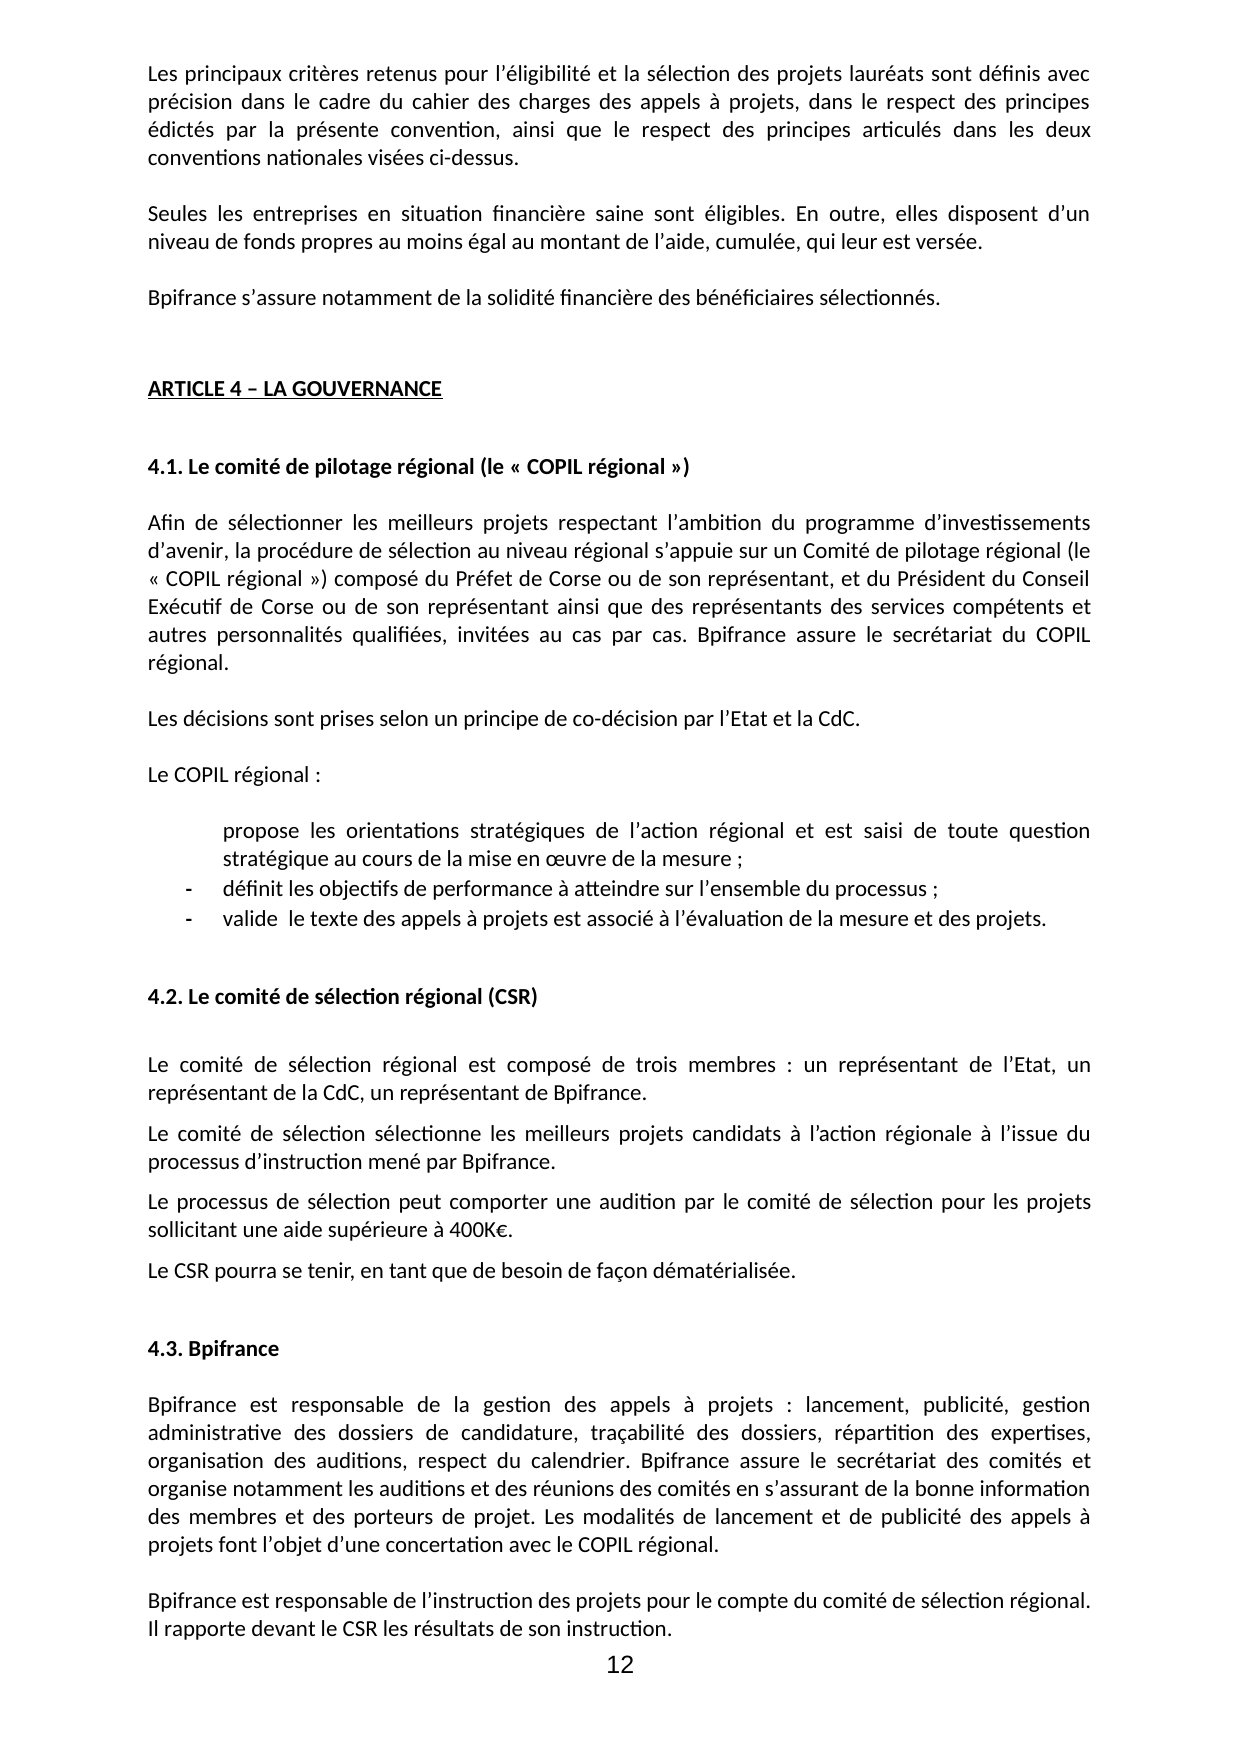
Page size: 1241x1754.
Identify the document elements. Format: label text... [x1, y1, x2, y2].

text Seules les entreprises en situation financière saine sont éligibles. En outre, elles disposent d’un niveau de fonds propres au moins égal au montant de l’aide, cumulée, qui leur est versée. [148, 199, 1092, 255]
text 4.3. Bpifrance [148, 1334, 1092, 1362]
text Le comité de sélection régional est composé de trois membres : un représentant de l’Etat, un représentant de la CdC, un représentant de Bpifrance. [148, 1050, 1092, 1106]
text ARTICLE 4 – La gouvernance [148, 374, 1092, 402]
text Bpifrance est responsable de l’instruction des projets pour le compte du comité de sélection régional. Il rapporte devant le CSR les résultats de son instruction. [148, 1586, 1092, 1642]
text Bpifrance s’assure notamment de la solidité financière des bénéficiaires sélectionnés. [148, 283, 1092, 311]
text 4.1. Le comité de pilotage régional (le « COPIL régional ») [148, 452, 1092, 480]
list définit les objectifs de performance à atteindre sur l’ensemble du processus ; [185, 874, 1092, 902]
text Les principaux critères retenus pour l’éligibilité et la sélection des projets lauréats sont définis avec précision dans le cadre du cahier des charges des appels à projets, dans le respect des principes édictés par la présente convention, ainsi que le respect des principes articulés dans les deux conventions nationales visées ci-dessus. [148, 59, 1092, 171]
text Le comité de sélection sélectionne les meilleurs projets candidats à l’action régionale à l’issue du processus d’instruction mené par Bpifrance. [148, 1119, 1092, 1175]
text Le processus de sélection peut comporter une audition par le comité de sélection pour les projets sollicitant une aide supérieure à 400K€. [148, 1187, 1092, 1243]
text propose les orientations stratégiques de l’action régional et est saisi de toute question stratégique au cours de la mise en œuvre de la mesure ; [223, 816, 1092, 872]
text Afin de sélectionner les meilleurs projets respectant l’ambition du programme d’investissements d’avenir, la procédure de sélection au niveau régional s’appuie sur un Comité de pilotage régional (le « COPIL régional ») composé du Préfet de Corse ou de son représentant, et du Président du Conseil Exécutif de Corse ou de son représentant ainsi que des représentants des services compétents et autres personnalités qualifiées, invitées au cas par cas. Bpifrance assure le secrétariat du COPIL régional. [148, 508, 1092, 676]
list valide le texte des appels à projets est associé à l’évaluation de la mesure et des projets. [185, 904, 1092, 932]
text Les décisions sont prises selon un principe de co-décision par l’Etat et la CdC. [148, 704, 1092, 732]
text Le COPIL régional : [148, 760, 1092, 788]
text 4.2. Le comité de sélection régional (CSR) [148, 982, 1092, 1010]
text Le CSR pourra se tenir, en tant que de besoin de façon dématérialisée. [148, 1256, 1092, 1284]
text Bpifrance est responsable de la gestion des appels à projets : lancement, publicité, gestion administrative des dossiers de candidature, traçabilité des dossiers, répartition des expertises, organisation des auditions, respect du calendrier. Bpifrance assure le secrétariat des comités et organise notamment les auditions et des réunions des comités en s’assurant de la bonne information des membres et des porteurs de projet. Les modalités de lancement et de publicité des appels à projets font l’objet d’une concertation avec le COPIL régional. [148, 1390, 1092, 1558]
